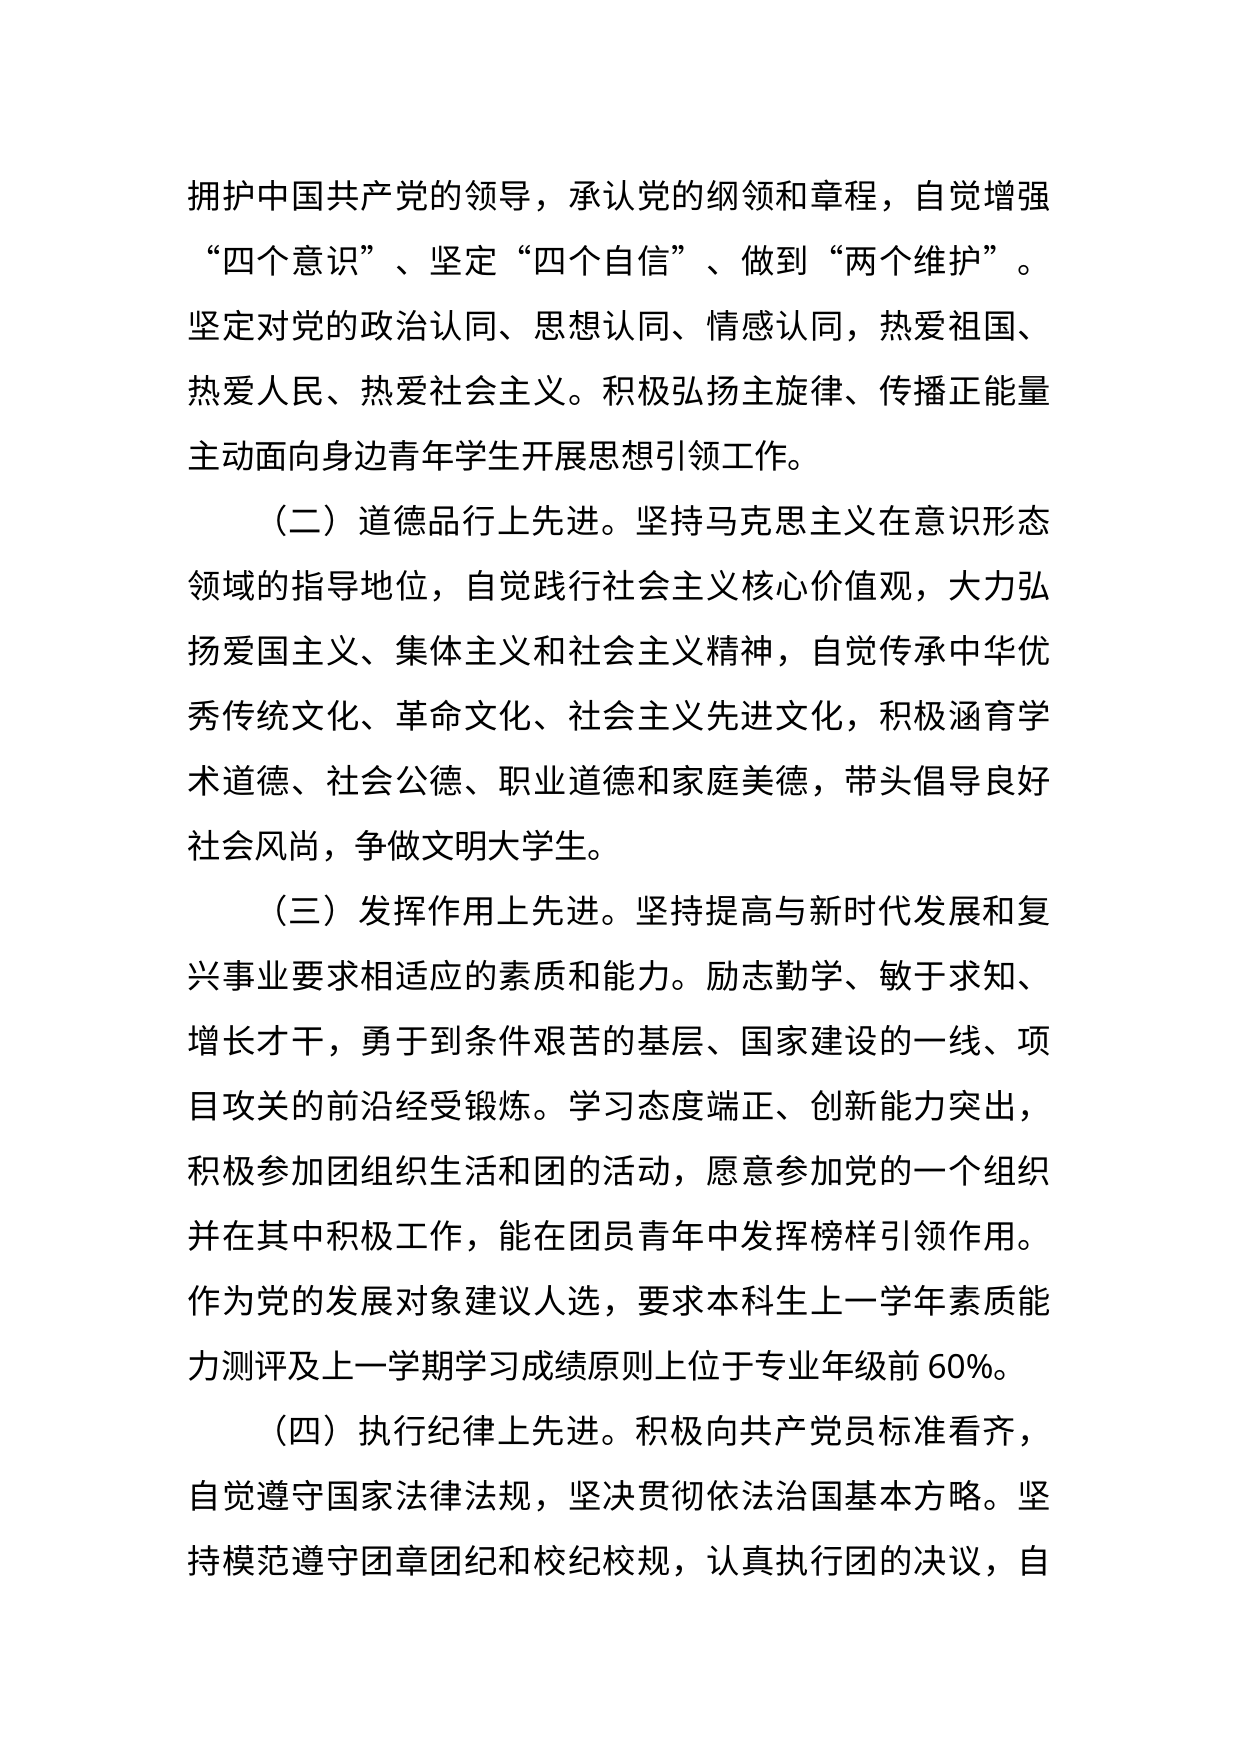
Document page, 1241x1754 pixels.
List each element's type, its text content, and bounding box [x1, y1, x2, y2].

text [187, 1397, 1053, 1592]
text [187, 162, 1053, 487]
text （二）道德品行上先进。坚持马克思主义在意识形态领域的指导地位，自觉践行社会主义核心价值观，大力弘扬爱国主义、集体主义和社会主义精神，自觉传承中华优秀传统文化、革命文化、社会主义先进文化，积极涵育学术道德、社会公德、职业道德和家庭美德，带头倡导良好社会风尚，争做文明大学生。 [187, 487, 1053, 877]
text （三）发挥作用上先进。坚持提高与新时代发展和复兴事业要求相适应的素质和能力。励志勤学、敏于求知、增长才干，勇于到条件艰苦的基层、国家建设的一线、项目攻关的前沿经受锻炼。学习态度端正、创新能力突出，积极参加团组织生活和团的活动，愿意参加党的一个组织并在其中积极工作，能在团员青年中发挥榜样引领作用。作为党的发展对象建议人选，要求本科生上一学年素质能力测评及上一学期学习成绩原则上位于专业年级前60%。 [187, 877, 1053, 1397]
